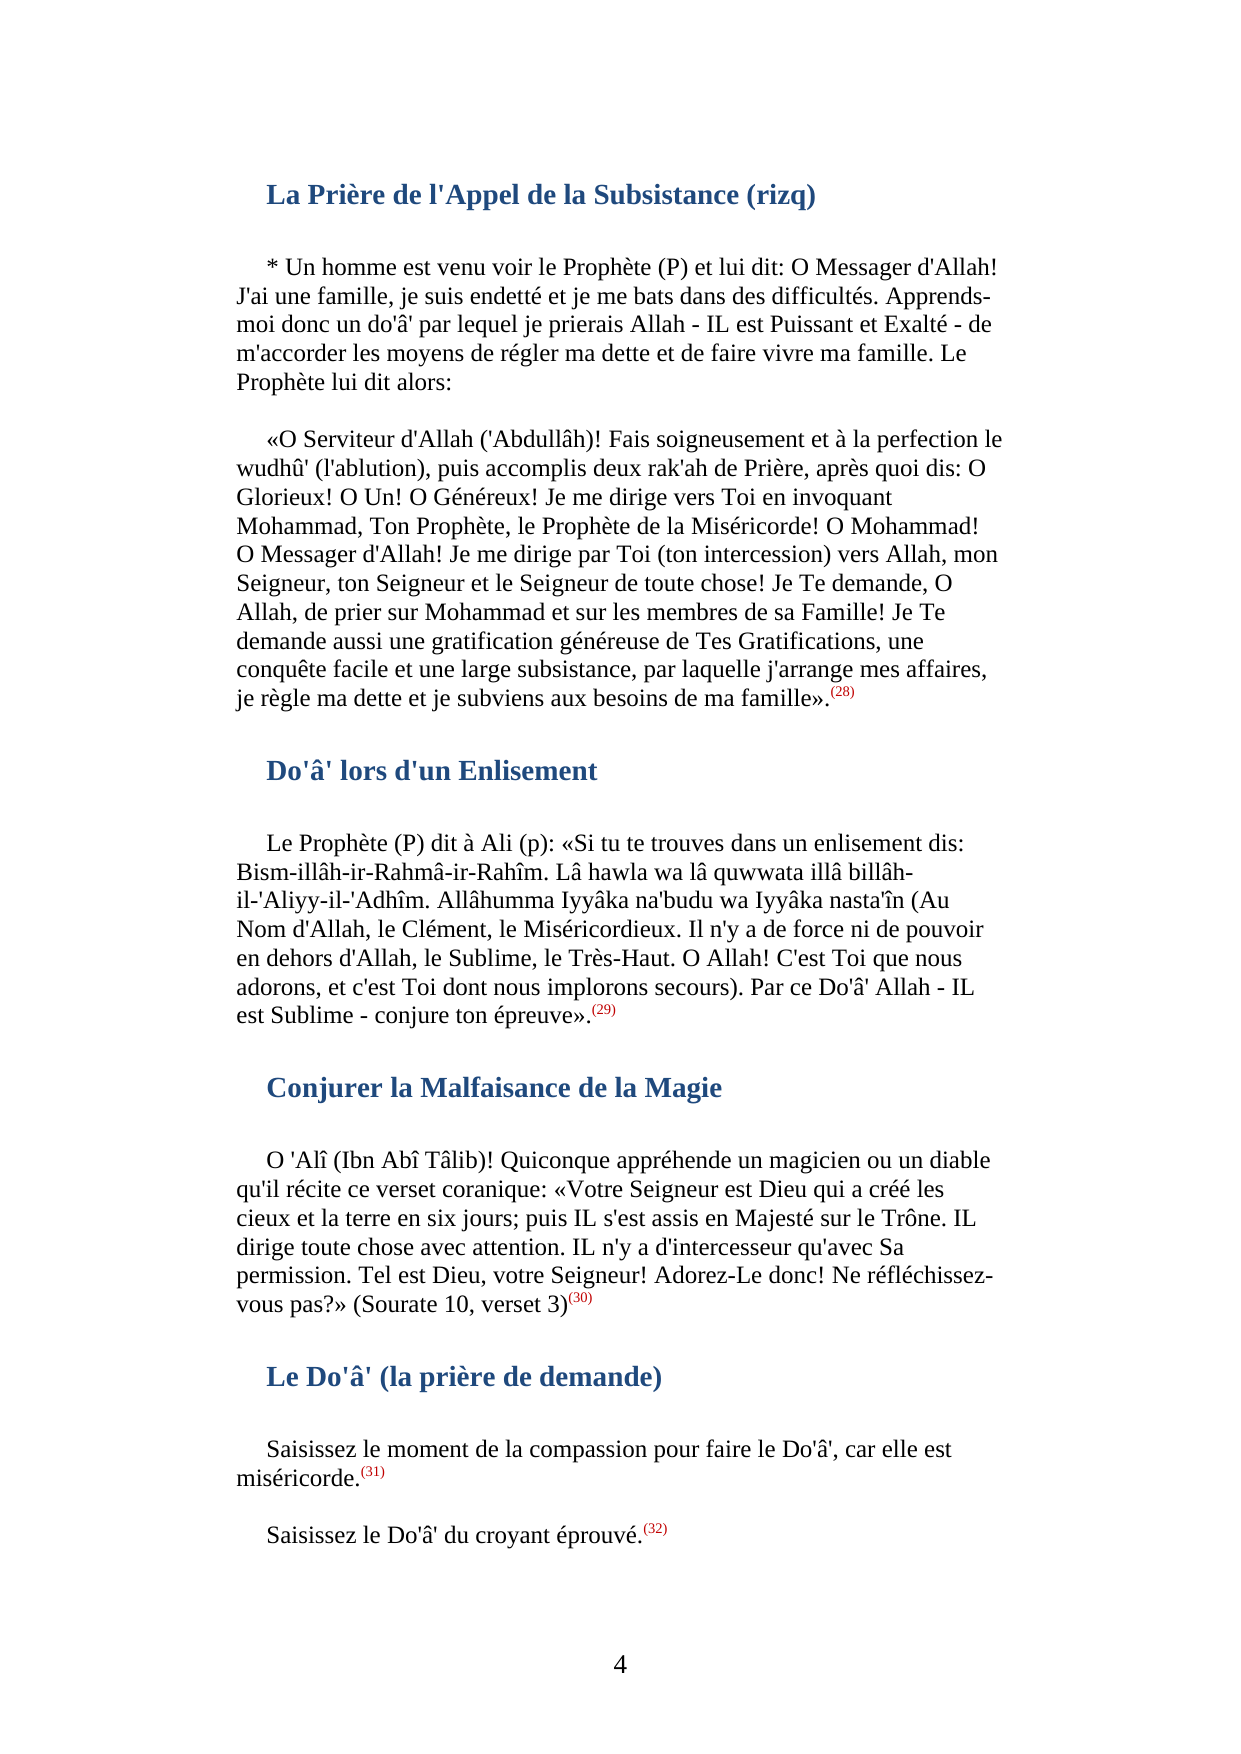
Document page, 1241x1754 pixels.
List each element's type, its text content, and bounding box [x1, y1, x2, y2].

subtitle Le Do'â' (la prière de demande) [236, 1359, 1004, 1393]
text Saisissez le moment de la compassion pour faire le Do'â', car elle est miséricorde.(31) [236, 1434, 1004, 1491]
text O 'Alî (Ibn Abî Tâlib)! Quiconque appréhende un magicien ou un diable qu'il récite ce verset coranique: «Votre Seigneur est Dieu qui a créé les cieux et la terre en six jours; puis IL s'est assis en Majesté sur le Trône. IL dirige toute chose avec attention. IL n'y a d'intercesseur qu'avec Sa permission. Tel est Dieu, votre Seigneur! Adorez-Le donc! Ne réfléchissez-vous pas?» (Sourate 10, verset 3)(30) [236, 1145, 1004, 1318]
text Le Prophète (P) dit à Ali (p): «Si tu te trouves dans un enlisement dis: Bism-illâh-ir-Rahmâ-ir-Rahîm. Lâ hawla wa lâ quwwata illâ billâh-il-'Aliyy-il-'Adhîm. Allâhumma Iyyâka na'budu wa Iyyâka nasta'în (Au Nom d'Allah, le Clément, le Miséricordieux. Il n'y a de force ni de pouvoir en dehors d'Allah, le Sublime, le Très-Haut. O Allah! C'est Toi que nous adorons, et c'est Toi dont nous implorons secours). Par ce Do'â' Allah - IL est Sublime - conjure ton épreuve».(29) [236, 828, 1004, 1029]
text Saisissez le Do'â' du croyant éprouvé.(32) [236, 1520, 1004, 1549]
subtitle Conjurer la Malfaisance de la Magie [236, 1071, 1004, 1104]
text * Un homme est venu voir le Prophète (P) et lui dit: O Messager d'Allah! J'ai une famille, je suis endetté et je me bats dans des difficultés. Apprends-moi donc un do'â' par lequel je prierais Allah - IL est Puissant et Exalté - de m'accorder les moyens de régler ma dette et de faire vivre ma famille. Le Prophète lui dit alors: [236, 252, 1004, 396]
subtitle La Prière de l'Appel de la Subsistance (rizq) [236, 177, 1004, 211]
subtitle Do'â' lors d'un Enlisement [236, 753, 1004, 787]
text «O Serviteur d'Allah ('Abdullâh)! Fais soigneusement et à la perfection le wudhû' (l'ablution), puis accomplis deux rak'ah de Prière, après quoi dis: O Glorieux! O Un! O Généreux! Je me dirige vers Toi en invoquant Mohammad, Ton Prophète, le Prophète de la Miséricorde! O Mohammad! O Messager d'Allah! Je me dirige par Toi (ton intercession) vers Allah, mon Seigneur, ton Seigneur et le Seigneur de toute chose! Je Te demande, O Allah, de prier sur Mohammad et sur les membres de sa Famille! Je Te demande aussi une gratification généreuse de Tes Gratifications, une conquête facile et une large subsistance, par laquelle j'arrange mes affaires, je règle ma dette et je subviens aux besoins de ma famille».(28) [236, 424, 1004, 712]
